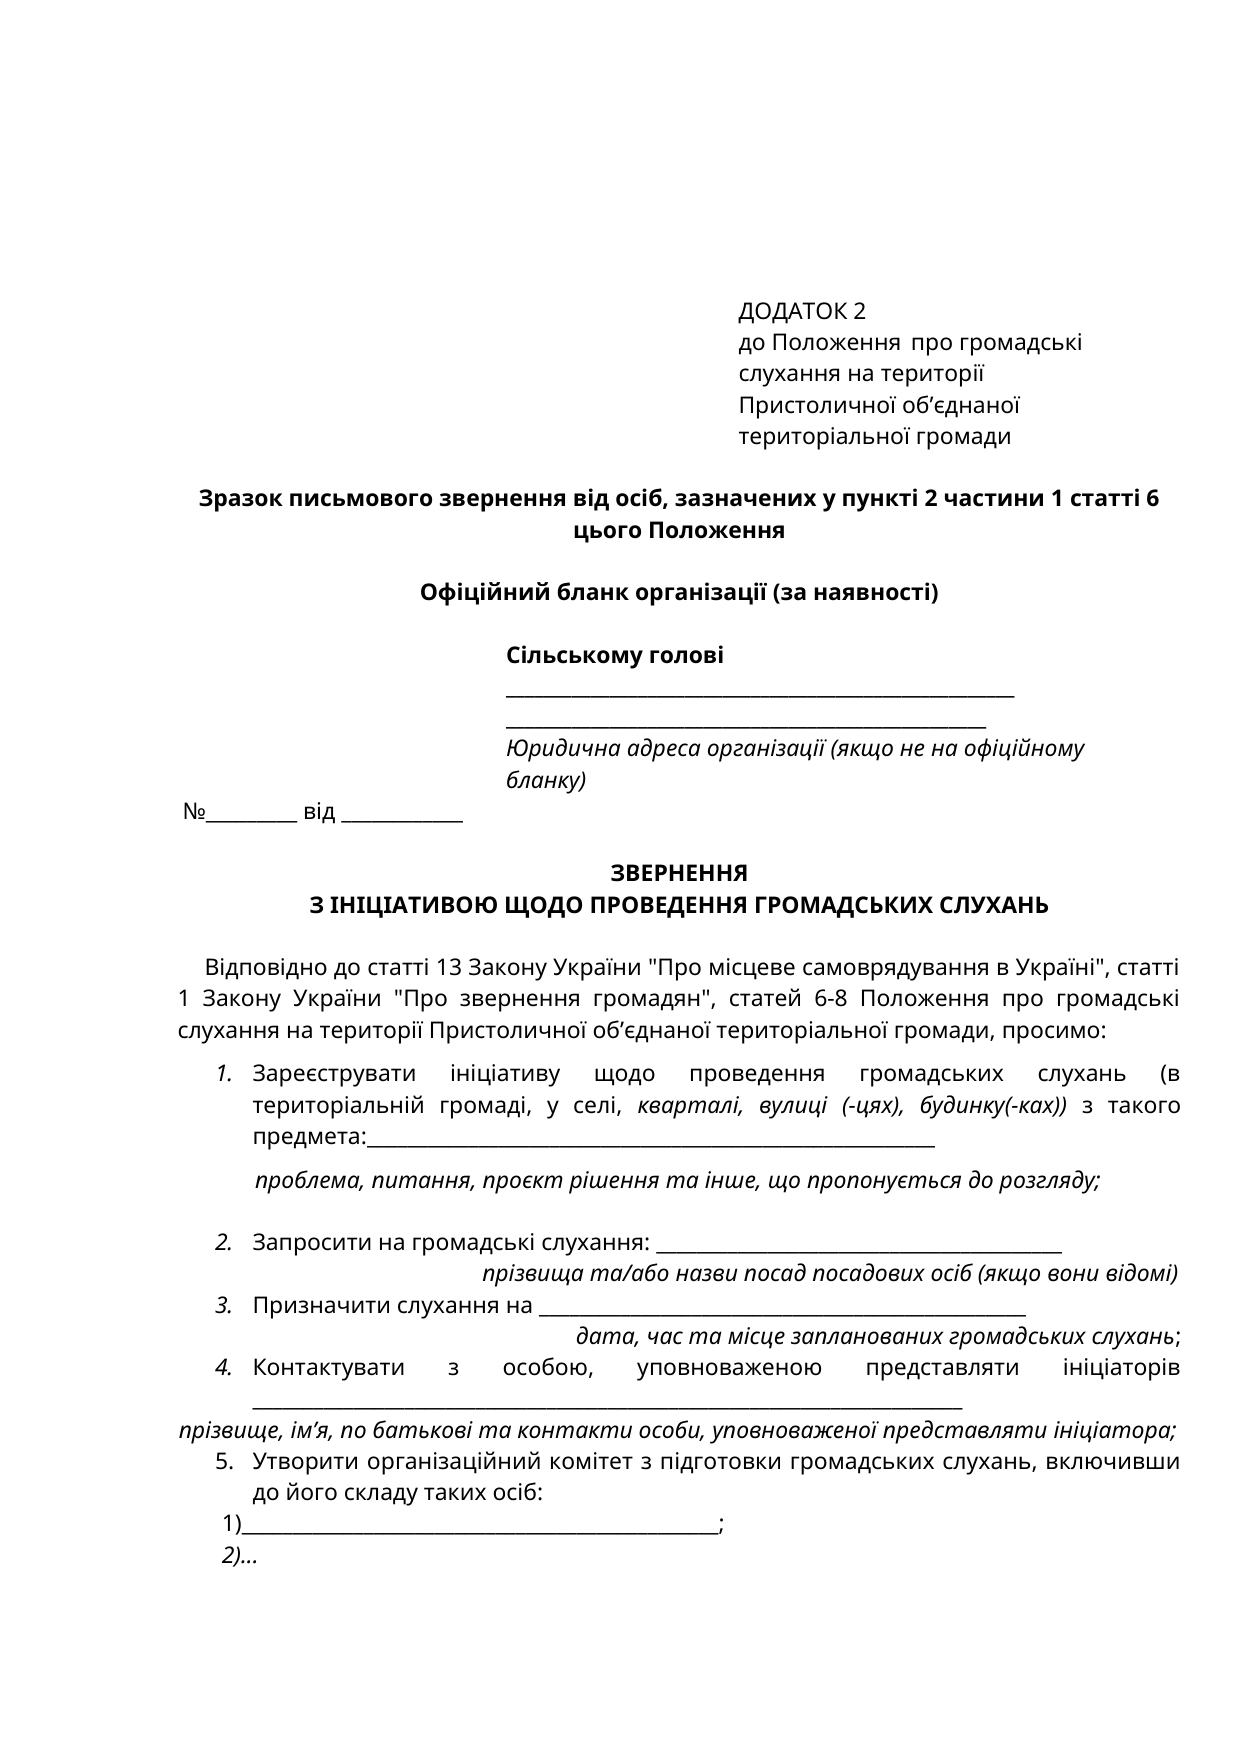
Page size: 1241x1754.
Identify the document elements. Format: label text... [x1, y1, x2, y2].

text Відповідно до статті 13 Закону України "Про місцеве самоврядування в Україні", статті 1 Закону України "Про звернення громадян", статей 6-8 Положення про громадські слухання на території Пристоличної об’єднаної територіальної громади, просимо: [177, 951, 1181, 1045]
text Сільському голові [177, 639, 1181, 670]
text З ІНІЦІАТИВОЮ ЩОДО ПРОВЕДЕННЯ ГРОМАДСЬКИХ СЛУХАНЬ [177, 889, 1181, 920]
text дата, час та місце запланованих громадських слухань; [177, 1320, 1181, 1351]
list Зареєструвати ініціативу щодо проведення громадських слухань (в територіальній громаді, у селі, кварталі, вулиці (-цях), будинку(-ках)) з такого предмета:________________________________________________________ [215, 1057, 1181, 1151]
text до Положення про громадські [177, 326, 1181, 357]
text №_________ від ____________ [177, 795, 1181, 826]
text 1)_______________________________________________; [177, 1507, 1181, 1539]
list Контактувати з особою, уповноваженою представляти ініціаторів ______________________________________________________________________ [215, 1351, 1181, 1414]
text Офіційний бланк організації (за наявності) [177, 576, 1181, 607]
text Юридична адреса організації (якщо не на офіційному [177, 732, 1181, 764]
list Призначити слухання на ________________________________________________ [215, 1289, 1181, 1320]
text територіальної громади [177, 420, 1181, 451]
list Утворити організаційний комітет з підготовки громадських слухань, включивши до його складу таких осіб: [215, 1445, 1181, 1507]
text прізвище, ім’я, по батькові та контакти особи, уповноваженої представляти ініціатора; [177, 1414, 1181, 1445]
text Пристоличної об’єднаної [177, 389, 1181, 420]
text бланку) [177, 764, 1181, 795]
text ДОДАТОК 2 [177, 295, 1181, 326]
text ЗВЕРНЕННЯ [177, 857, 1181, 889]
text прізвища та/або назви посад посадових осіб (якщо вони відомі) [177, 1257, 1181, 1289]
text ___________________________________________________ [177, 701, 1181, 732]
list Запросити на громадські слухання: ________________________________________ [215, 1226, 1181, 1257]
text Зразок письмового звернення від осіб, зазначених у пункті 2 частини 1 статті 6 цього Положення [177, 482, 1181, 545]
text 2)... [177, 1539, 1181, 1570]
text слухання на території [177, 357, 1181, 389]
text ______________________________________________________ [177, 670, 1181, 701]
text проблема, питання, проєкт рішення та інше, що пропонується до розгляду; [177, 1164, 1181, 1195]
